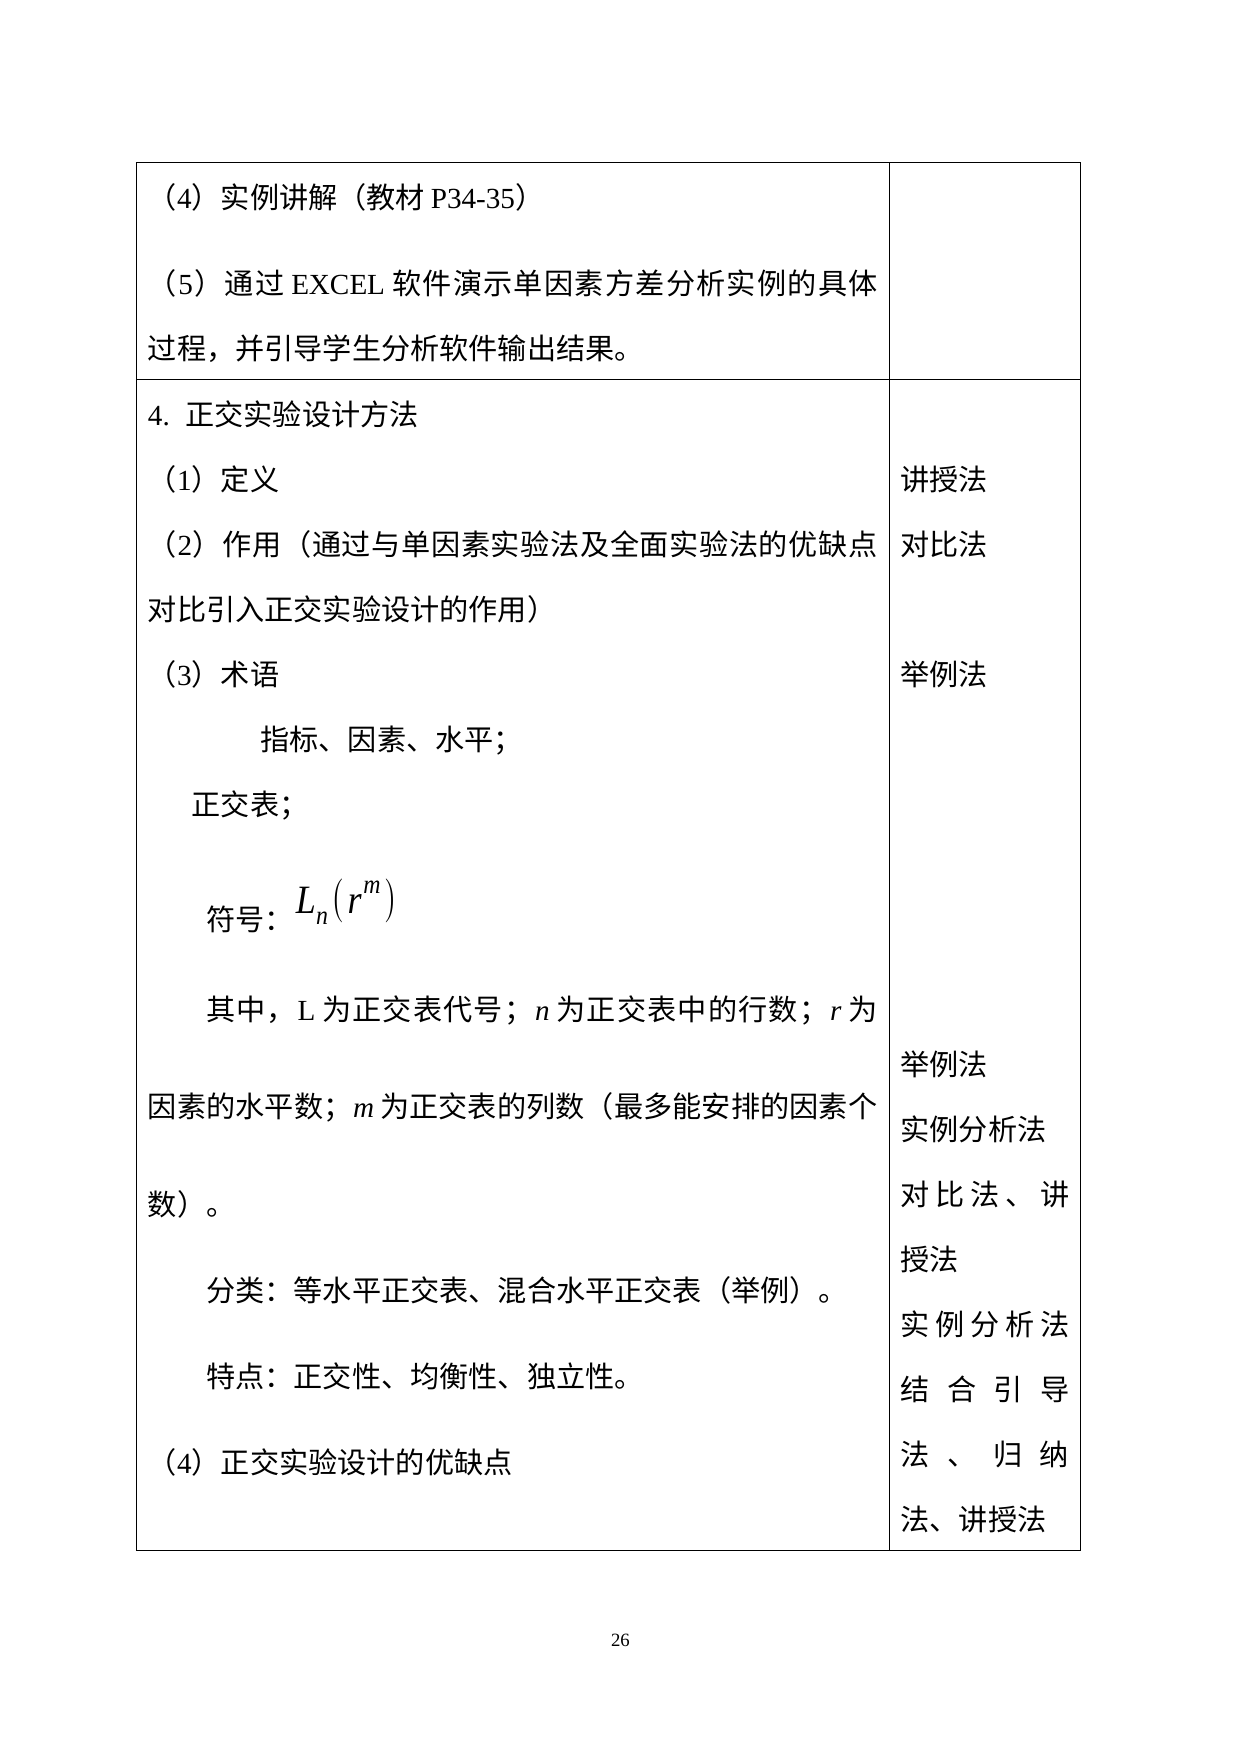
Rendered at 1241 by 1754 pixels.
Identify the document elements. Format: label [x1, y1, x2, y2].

table_cell [890, 380, 1080, 1550]
table_cell [137, 163, 889, 379]
table_cell [890, 163, 1080, 379]
table_cell [137, 380, 889, 1550]
